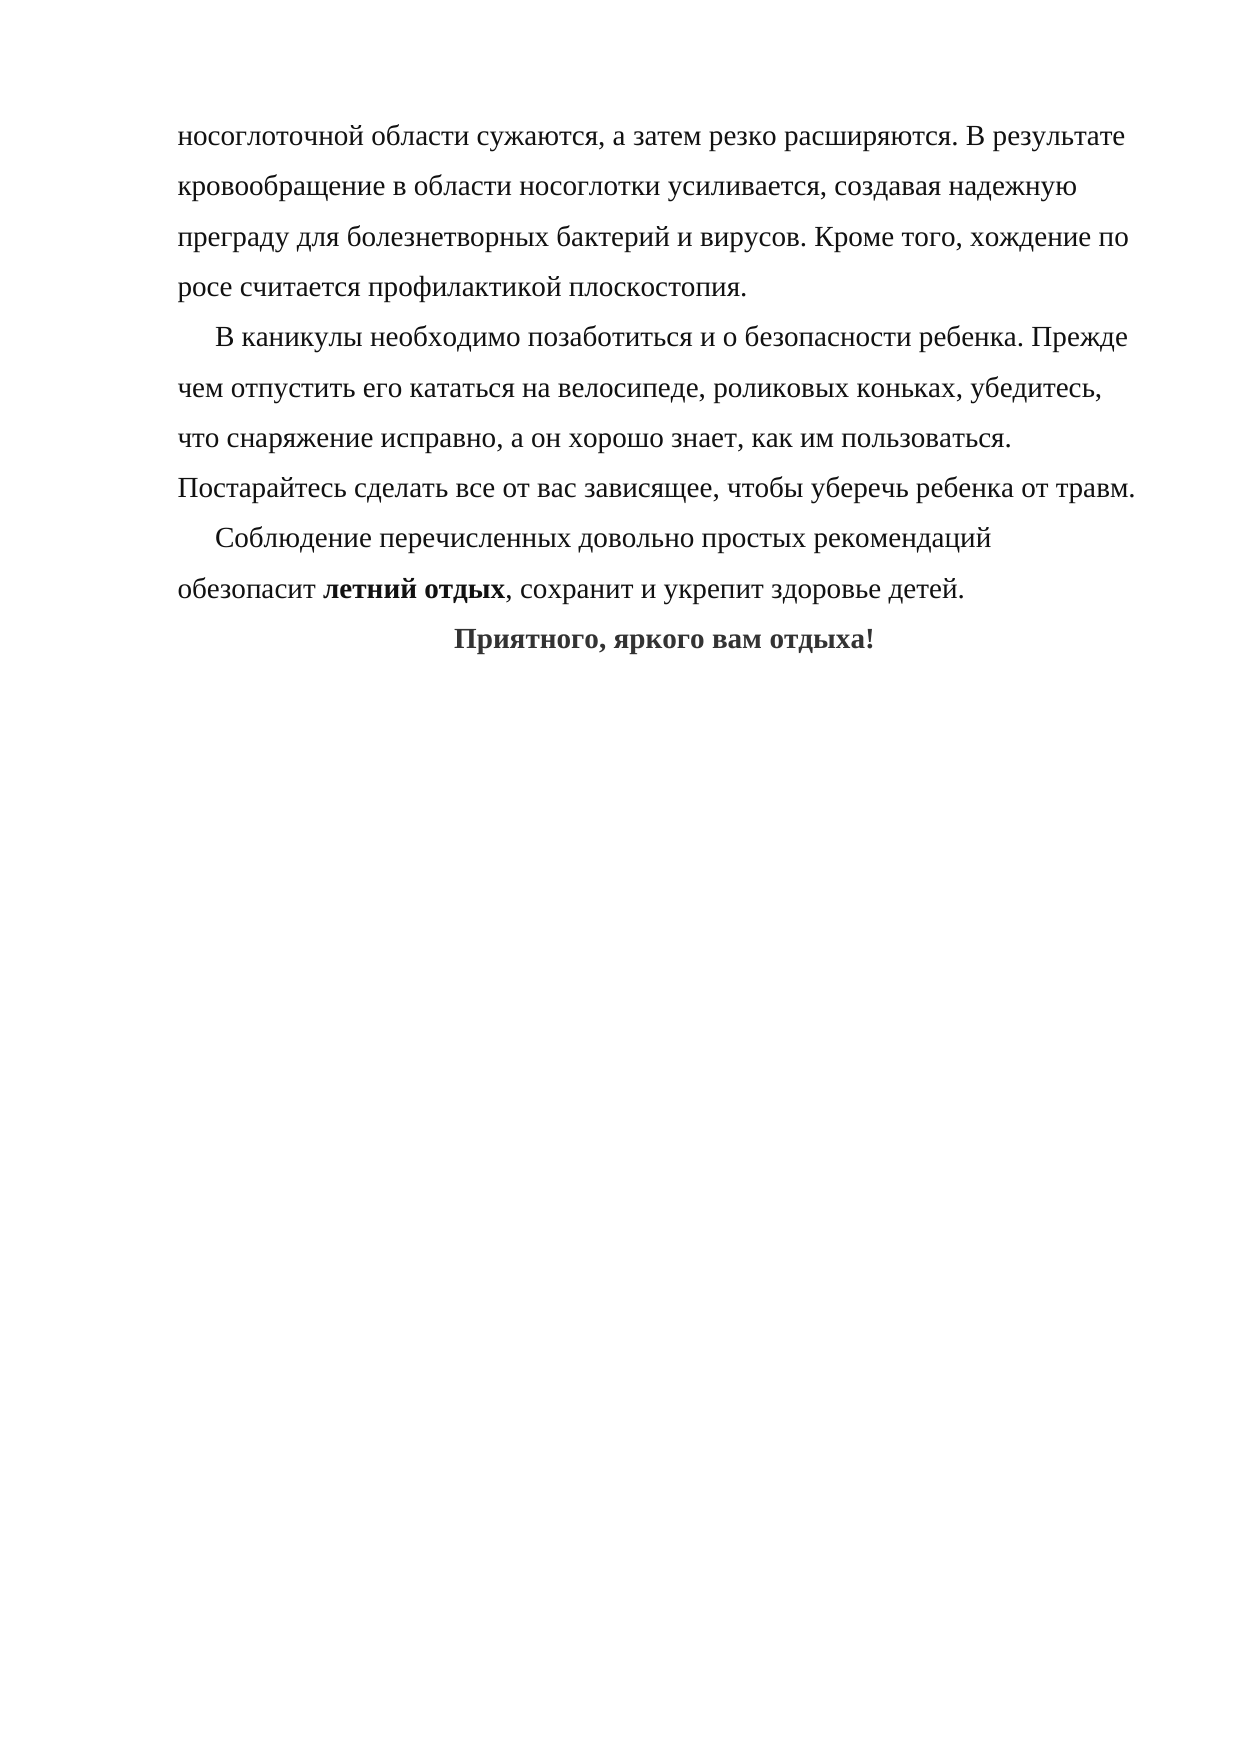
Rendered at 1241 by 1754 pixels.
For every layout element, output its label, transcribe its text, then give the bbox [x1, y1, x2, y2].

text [177, 118, 1152, 303]
text Приятного, яркого вам отдыха! [177, 621, 1152, 655]
text Соблюдение перечисленных довольно простых рекомендаций обезопасит летний отдых, сохранит и укрепит здоровье детей. [177, 521, 1152, 604]
text В каникулы необходимо позаботиться и о безопасности ребенка. Прежде чем отпустить его кататься на велосипеде, роликовых коньках, убедитесь, что снаряжение исправно, а он хорошо знает, как им пользоваться. Постарайтесь сделать все от вас зависящее, чтобы уберечь ребенка от травм. [177, 319, 1152, 504]
